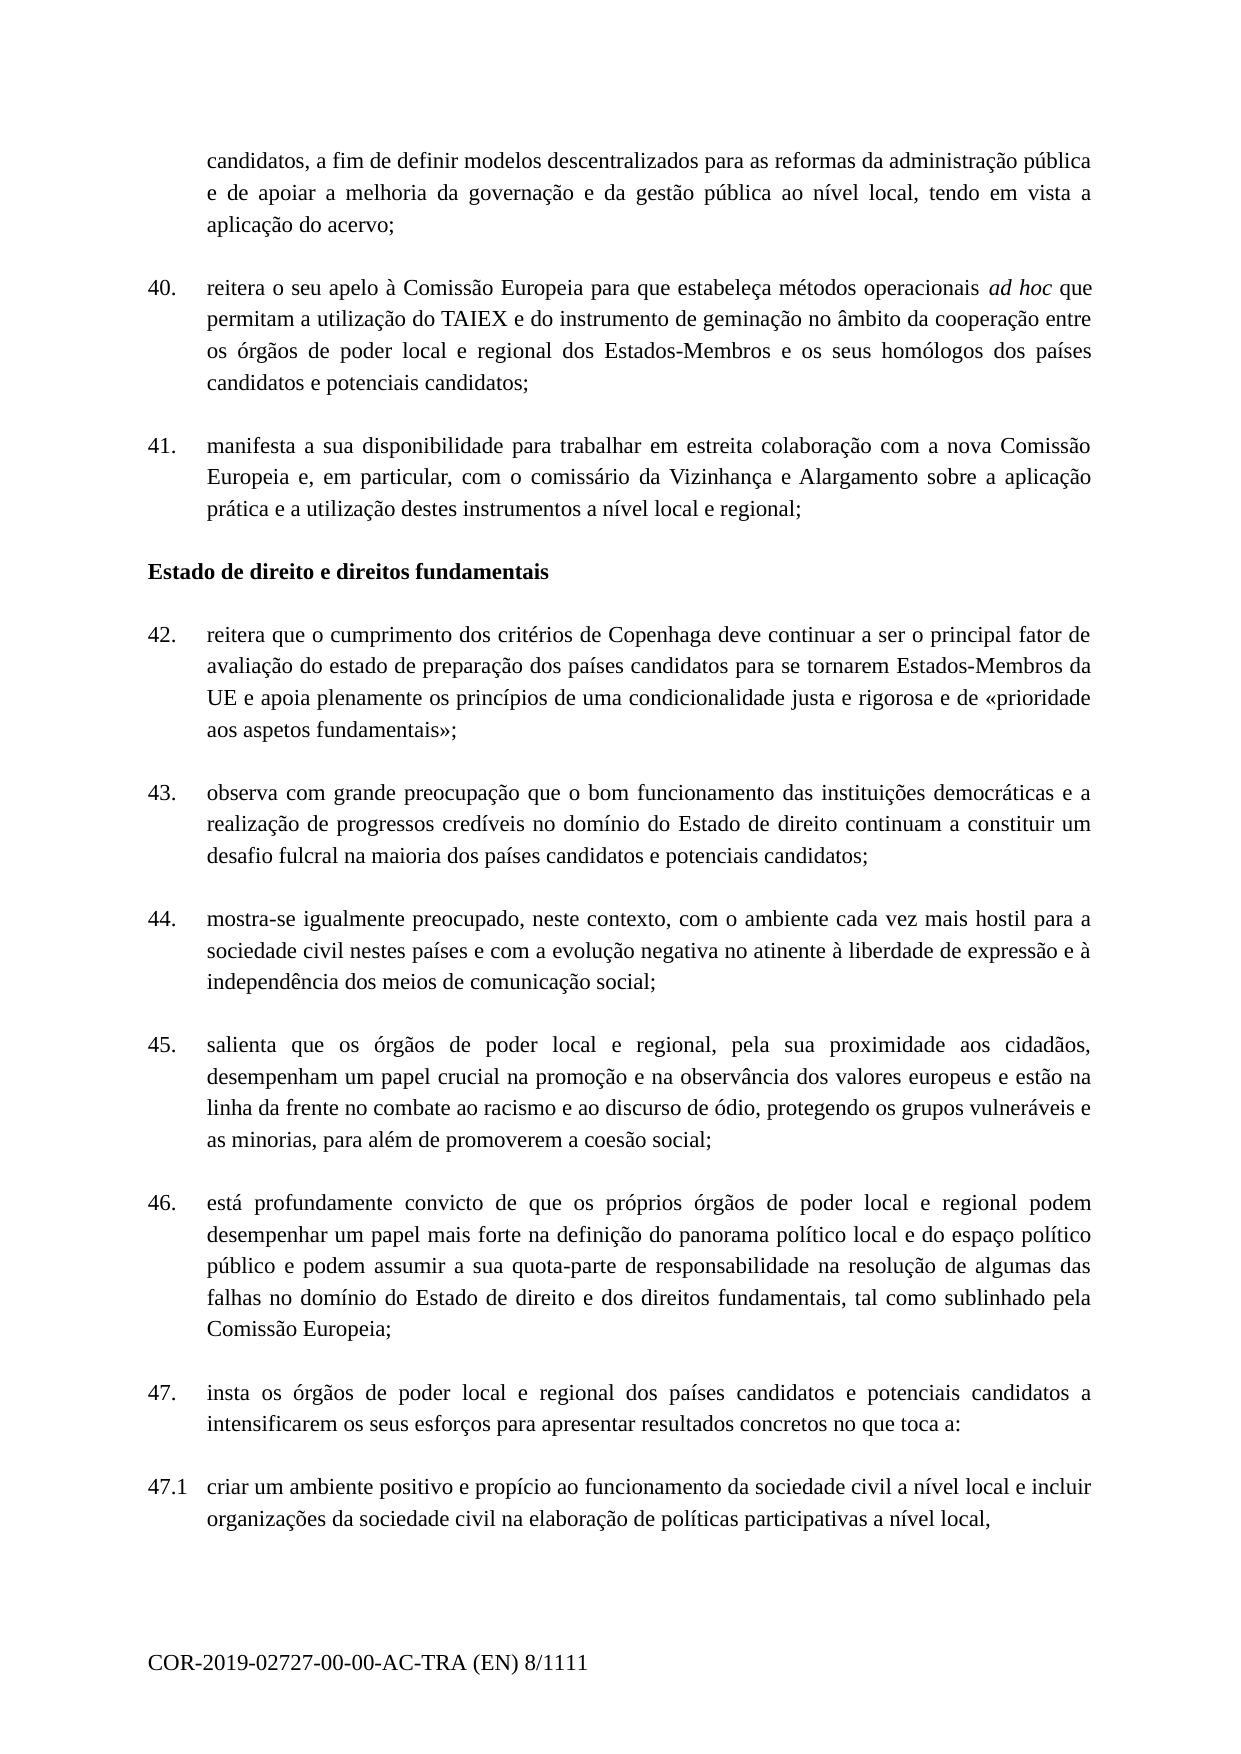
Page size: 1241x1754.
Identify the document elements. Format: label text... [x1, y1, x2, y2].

subtitle insta os órgãos de poder local e regional dos países candidatos e potenciais candidatos a intensificarem os seus esforços para apresentar resultados concretos no que toca a: [148, 1378, 1093, 1436]
subtitle observa com grande preocupação que o bom funcionamento das instituições democráticas e a realização de progressos credíveis no domínio do Estado de direito continuam a constituir um desafio fulcral na maioria dos países candidatos e potenciais candidatos; [148, 779, 1093, 868]
subtitle reitera que o cumprimento dos critérios de Copenhaga deve continuar a ser o principal fator de avaliação do estado de preparação dos países candidatos para se tornarem Estados-Membros da UE e apoia plenamente os princípios de uma condicionalidade justa e rigorosa e de «prioridade aos aspetos fundamentais»; [148, 621, 1093, 742]
subtitle mostra-se igualmente preocupado, neste contexto, com o ambiente cada vez mais hostil para a sociedade civil nestes países e com a evolução negativa no atinente à liberdade de expressão e à independência dos meios de comunicação social; [148, 905, 1093, 994]
subtitle criar um ambiente positivo e propício ao funcionamento da sociedade civil a nível local e incluir organizações da sociedade civil na elaboração de políticas participativas a nível local, [148, 1473, 1093, 1531]
subtitle está profundamente convicto de que os próprios órgãos de poder local e regional podem desempenhar um papel mais forte na definição do panorama político local e do espaço político público e podem assumir a sua quota-parte de responsabilidade na resolução de algumas das falhas no domínio do Estado de direito e dos direitos fundamentais, tal como sublinhado pela Comissão Europeia; [148, 1189, 1093, 1342]
text Estado de direito e direitos fundamentais [148, 558, 1093, 584]
subtitle reitera o seu apelo à Comissão Europeia para que estabeleça métodos operacionais ad hoc que permitam a utilização do TAIEX e do instrumento de geminação no âmbito da cooperação entre os órgãos de poder local e regional dos Estados-Membros e os seus homólogos dos países candidatos e potenciais candidatos; [148, 274, 1093, 395]
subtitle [148, 148, 1093, 237]
subtitle manifesta a sua disponibilidade para trabalhar em estreita colaboração com a nova Comissão Europeia e, em particular, com o comissário da Vizinhança e Alargamento sobre a aplicação prática e a utilização destes instrumentos a nível local e regional; [148, 432, 1093, 521]
subtitle salienta que os órgãos de poder local e regional, pela sua proximidade aos cidadãos, desempenham um papel crucial na promoção e na observância dos valores europeus e estão na linha da frente no combate ao racismo e ao discurso de ódio, protegendo os grupos vulneráveis e as minorias, para além de promoverem a coesão social; [148, 1031, 1093, 1152]
